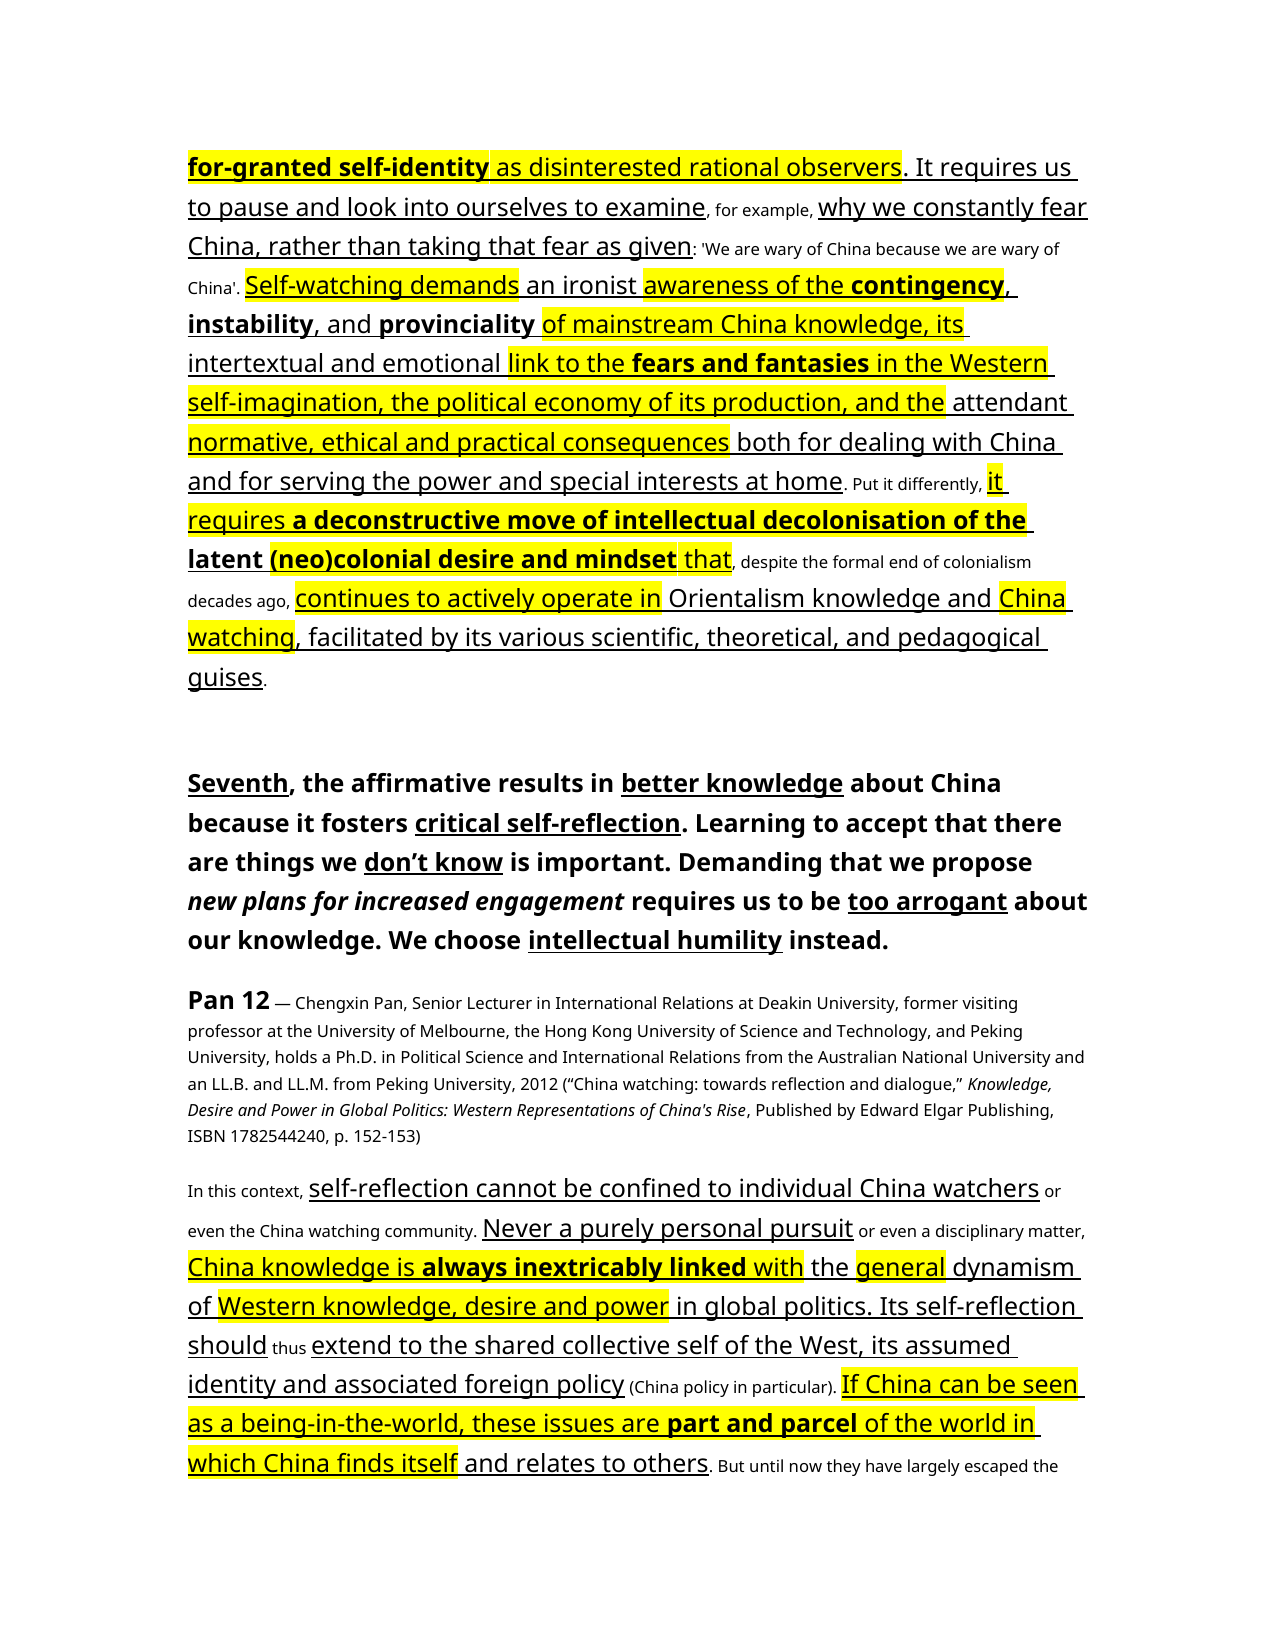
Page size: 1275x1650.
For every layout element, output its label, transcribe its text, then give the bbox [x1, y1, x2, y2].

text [187, 150, 1087, 693]
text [187, 1171, 1087, 1479]
text Pan 12 — Chengxin Pan, Senior Lecturer in International Relations at Deakin University, former visiting professor at the University of Melbourne, the Hong Kong University of Science and Technology, and Peking University, holds a Ph.D. in Political Science and International Relations from the Australian National University and an LL.B. and LL.M. from Peking University, 2012 (“China watching: towards reflection and dialogue,” Knowledge, Desire and Power in Global Politics: Western Representations of China's Rise, Published by Edward Elgar Publishing, ISBN 1782544240, p. 152-153) [187, 983, 1087, 1147]
subtitle Seventh, the affirmative results in better knowledge about China because it fosters critical self-reflection. Learning to accept that there are things we don’t know is important. Demanding that we propose new plans for increased engagement requires us to be too arrogant about our knowledge. We choose intellectual humility instead. [187, 766, 1087, 957]
